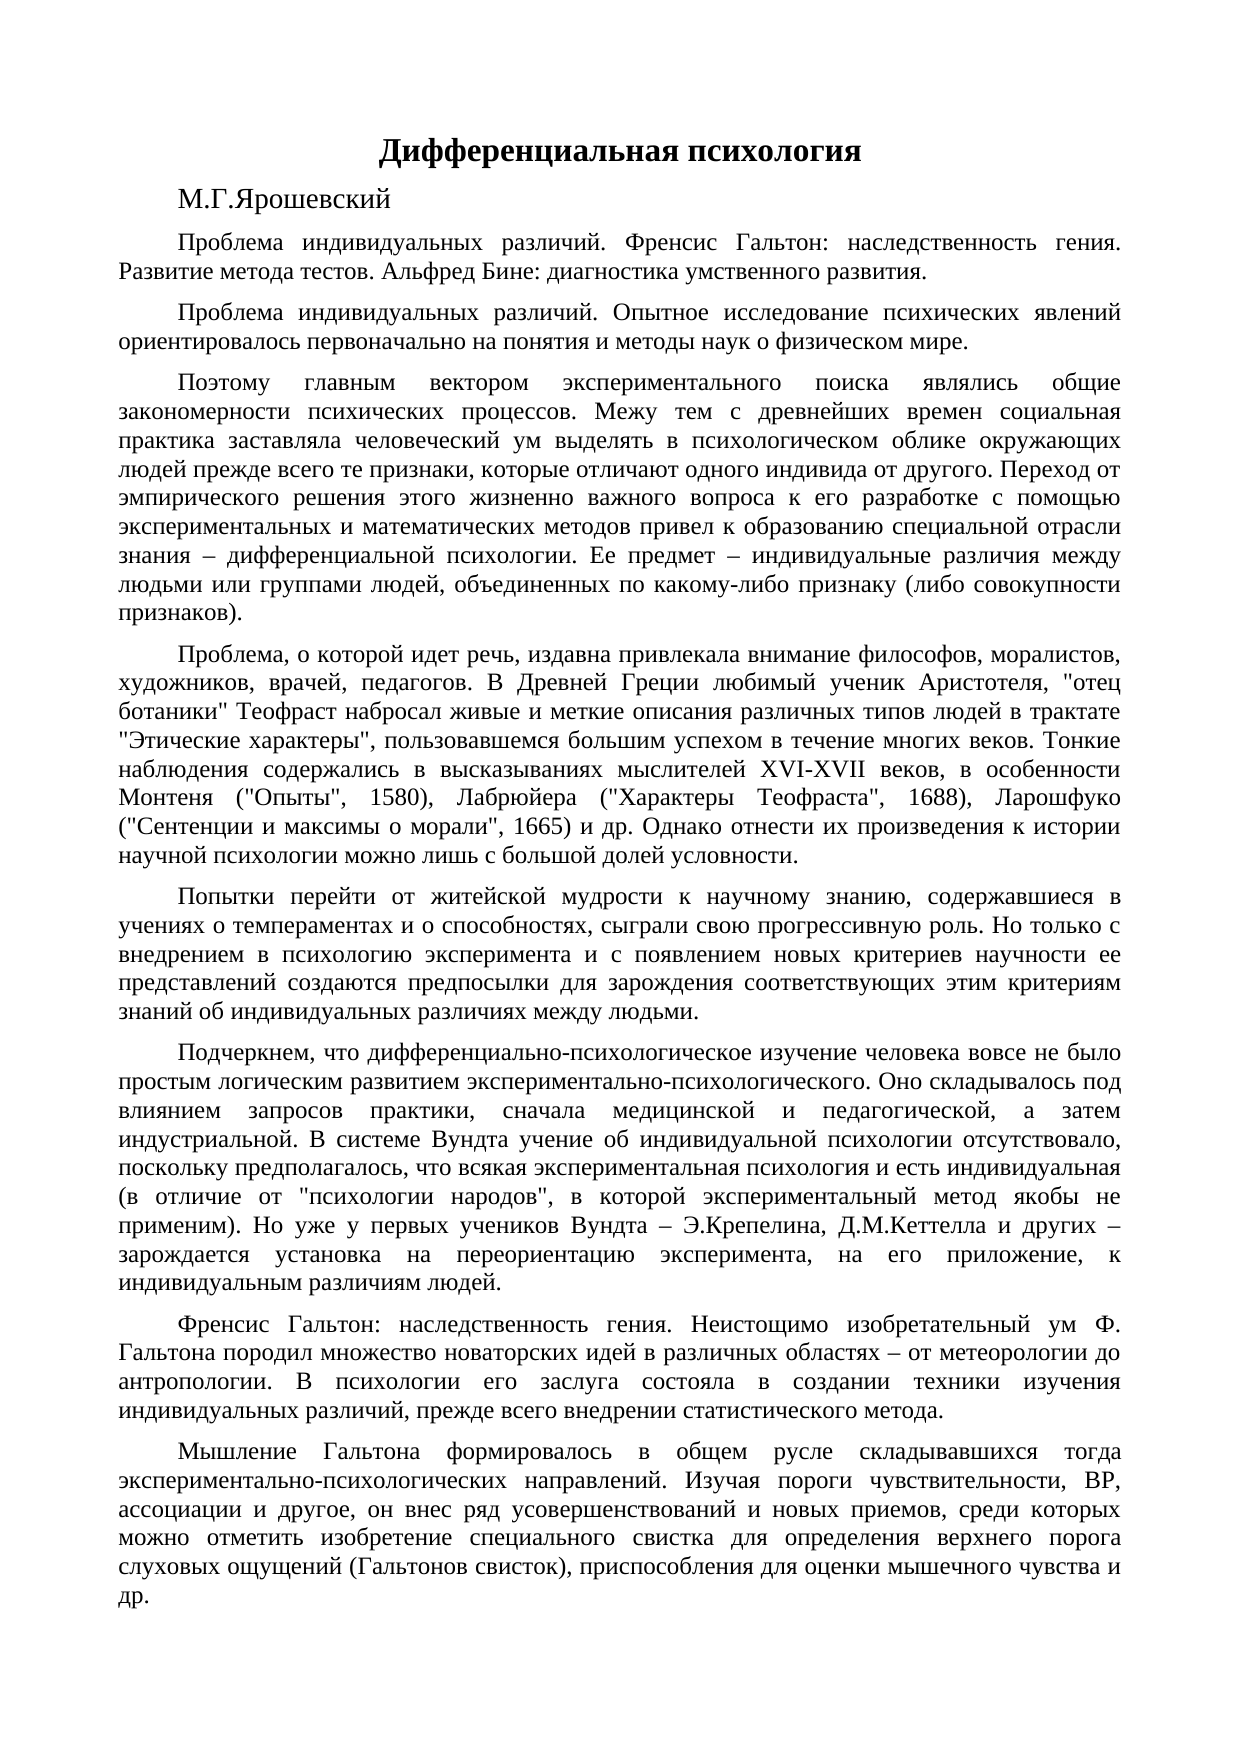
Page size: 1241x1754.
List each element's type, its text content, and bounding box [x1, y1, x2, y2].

text Проблема индивидуальных различий. Френсис Гальтон: наследственность гения. Развитие метода тестов. Альфред Бине: диагностика умственного развития. [118, 227, 1122, 285]
text Попытки перейти от житейской мудрости к научному знанию, содержавшиеся в учениях о темпераментах и о способностях, сыграли свою прогрессивную роль. Но только с внедрением в психологию эксперимента и с появлением новых критериев научности ее представлений создаются предпосылки для зарождения соответствующих этим критериям знаний об индивидуальных различиях между людьми. [118, 881, 1122, 1025]
text Мышление Гальтона формировалось в общем русле складывавшихся тогда экспериментально-психологических направлений. Изучая пороги чувствительности, ВР, ассоциации и другое, он внес ряд усовершенствований и новых приемов, среди которых можно отметить изобретение специального свистка для определения верхнего порога слуховых ощущений (Гальтонов свисток), приспособления для оценки мышечного чувства и др. [118, 1436, 1122, 1609]
text М.Г.Ярошевский [118, 181, 1122, 215]
text Поэтому главным вектором экспериментального поиска являлись общие закономерности психических процессов. Межу тем с древнейших времен социальная практика заставляла человеческий ум выделять в психологическом облике окружающих людей прежде всего те признаки, которые отличают одного индивида от другого. Переход от эмпирического решения этого жизненно важного вопроса к его разработке с помощью экспериментальных и математических методов привел к образованию специальной отрасли знания – дифференциальной психологии. Ее предмет – индивидуальные различия между людьми или группами людей, объединенных по какому-либо признаку (либо совокупности признаков). [118, 367, 1122, 626]
text Дифференциальная психология [118, 131, 1122, 169]
text Проблема, о которой идет речь, издавна привлекала внимание философов, моралистов, художников, врачей, педагогов. В Древней Греции любимый ученик Аристотеля, "отец ботаники" Теофраст набросал живые и меткие описания различных типов людей в трактате "Этические характеры", пользовавшемся большим успехом в течение многих веков. Тонкие наблюдения содержались в высказываниях мыслителей XVI-XVII веков, в особенности Монтеня ("Опыты", 1580), Лабрюйера ("Характеры Теофраста", 1688), Ларошфуко ("Сентенции и максимы о морали", 1665) и др. Однако отнести их произведения к истории научной психологии можно лишь с большой долей условности. [118, 639, 1122, 869]
text Подчеркнем, что дифференциально-психологическое изучение человека вовсе не было простым логическим развитием экспериментально-психологического. Оно складывалось под влиянием запросов практики, сначала медицинской и педагогической, а затем индустриальной. В системе Вундта учение об индивидуальной психологии отсутствовало, поскольку предполагалось, что всякая экспериментальная психология и есть индивидуальная (в отличие от "психологии народов", в которой экспериментальный метод якобы не применим). Но уже у первых учеников Вундта – Э.Крепелина, Д.М.Кеттелла и других – зарождается установка на переориентацию эксперимента, на его приложение, к индивидуальным различиям людей. [118, 1037, 1122, 1296]
text Френсис Гальтон: наследственность гения. Неистощимо изобретательный ум Ф. Гальтона породил множество новаторских идей в различных областях – от метеорологии до антропологии. В психологии его заслуга состояла в создании техники изучения индивидуальных различий, прежде всего внедрении статистического метода. [118, 1309, 1122, 1424]
text Проблема индивидуальных различий. Опытное исследование психических явлений ориентировалось первоначально на понятия и методы наук о физическом мире. [118, 297, 1122, 355]
